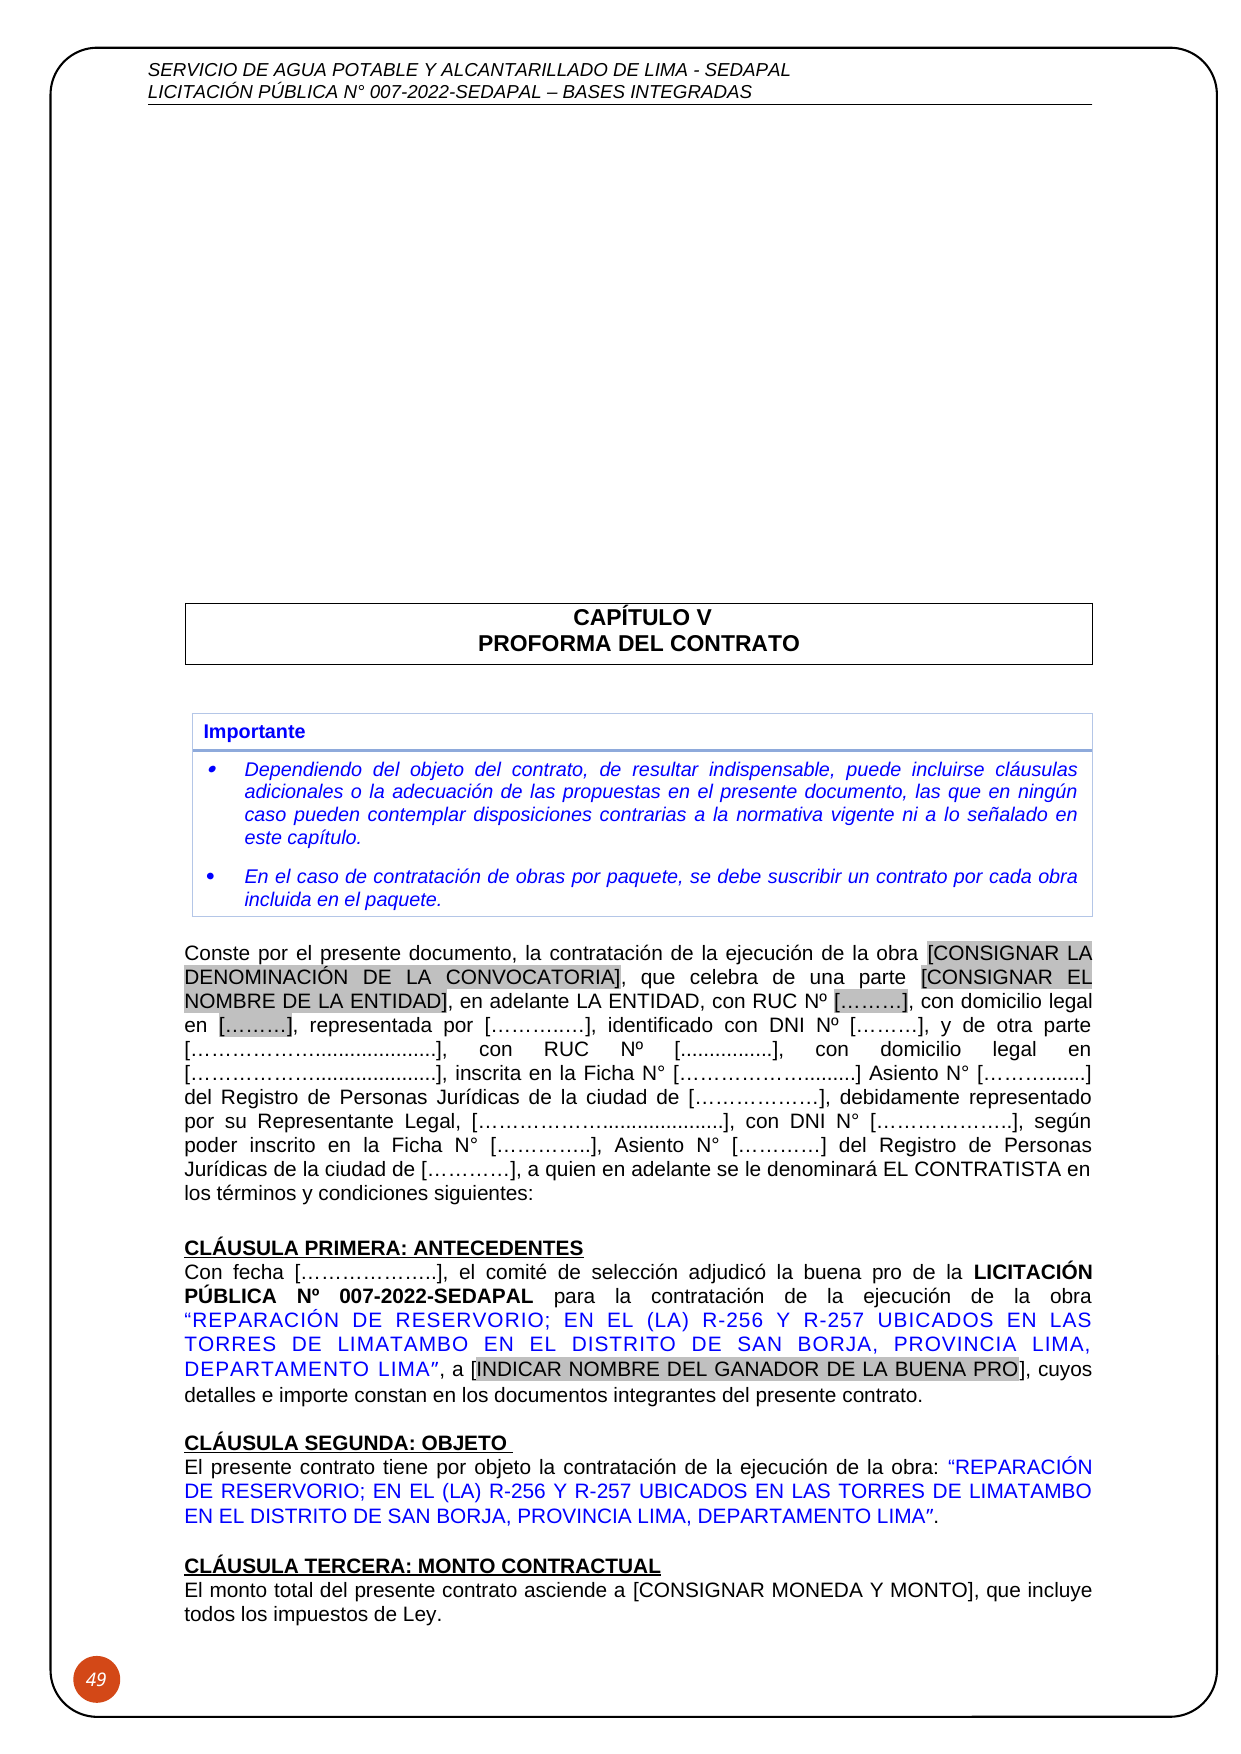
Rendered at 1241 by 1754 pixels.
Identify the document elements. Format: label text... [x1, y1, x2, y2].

text Conste por el presente documento, la contratación de la ejecución de la obra [CONSIGNAR LA DENOMINACIÓN DE LA CONVOCATORIA], que celebra de una parte [CONSIGNAR EL NOMBRE DE LA ENTIDAD], en adelante LA ENTIDAD, con RUC Nº [………], con domicilio legal en [………], representada por [………..…], identificado con DNI Nº [………], y de otra parte [……………….....................], con RUC Nº [................], con domicilio legal en [……………….....................], inscrita en la Ficha N° [……………….........] Asiento N° [……….......] del Registro de Personas Jurídicas de la ciudad de [………………], debidamente representado por su Representante Legal, [……………….....................], con DNI N° [………………..], según poder inscrito en la Ficha N° […………..], Asiento N° […………] del Registro de Personas Jurídicas de la ciudad de […………], a quien en adelante se le denominará EL CONTRATISTA en los términos y condiciones siguientes: [184, 941, 1092, 1205]
subtitle Con fecha [………………..], el comité de selección adjudicó la buena pro de la LICITACIÓN PÚBLICA Nº 007-2022-SEDAPAL para la contratación de la ejecución de la obra “REPARACIÓN DE RESERVORIO; EN EL (LA) R-256 Y R-257 UBICADOS EN LAS TORRES DE LIMATAMBO EN EL DISTRITO DE SAN BORJA, PROVINCIA LIMA, DEPARTAMENTO LIMA”, a [INDICAR NOMBRE DEL GANADOR DE LA BUENA PRO], cuyos detalles e importe constan en los documentos integrantes del presente contrato. [184, 1260, 1092, 1407]
table_header CAPÍTULO V PROFORMA DEL CONTRATO [186, 604, 1092, 664]
text El presente contrato tiene por objeto la contratación de la ejecución de la obra: “REPARACIÓN DE RESERVORIO; EN EL (LA) R-256 Y R-257 UBICADOS EN LAS TORRES DE LIMATAMBO EN EL DISTRITO DE SAN BORJA, PROVINCIA LIMA, DEPARTAMENTO LIMA”. [184, 1454, 1092, 1529]
table_cell Dependiendo del objeto del contrato, de resultar indispensable, puede incluirse cláusulas adicionales o la adecuación de las propuestas en el presente documento, las que en ningún caso pueden contemplar disposiciones contrarias a la normativa vigente ni a lo señalado en este capítulo. En el caso de contratación de obras por paquete, se debe suscribir un contrato por cada obra incluida en el paquete. [193, 752, 1092, 916]
text CLÁUSULA SEGUNDA: OBJETO [184, 1431, 1092, 1454]
text El monto total del presente contrato asciende a [CONSIGNAR MONEDA Y MONTO], que incluye todos los impuestos de Ley. [184, 1577, 1092, 1625]
subtitle CLÁUSULA PRIMERA: ANTECEDENTES [184, 1236, 1092, 1260]
table_header Importante [193, 714, 1092, 749]
text CLÁUSULA TERCERA: MONTO CONTRACTUAL [184, 1553, 1092, 1577]
